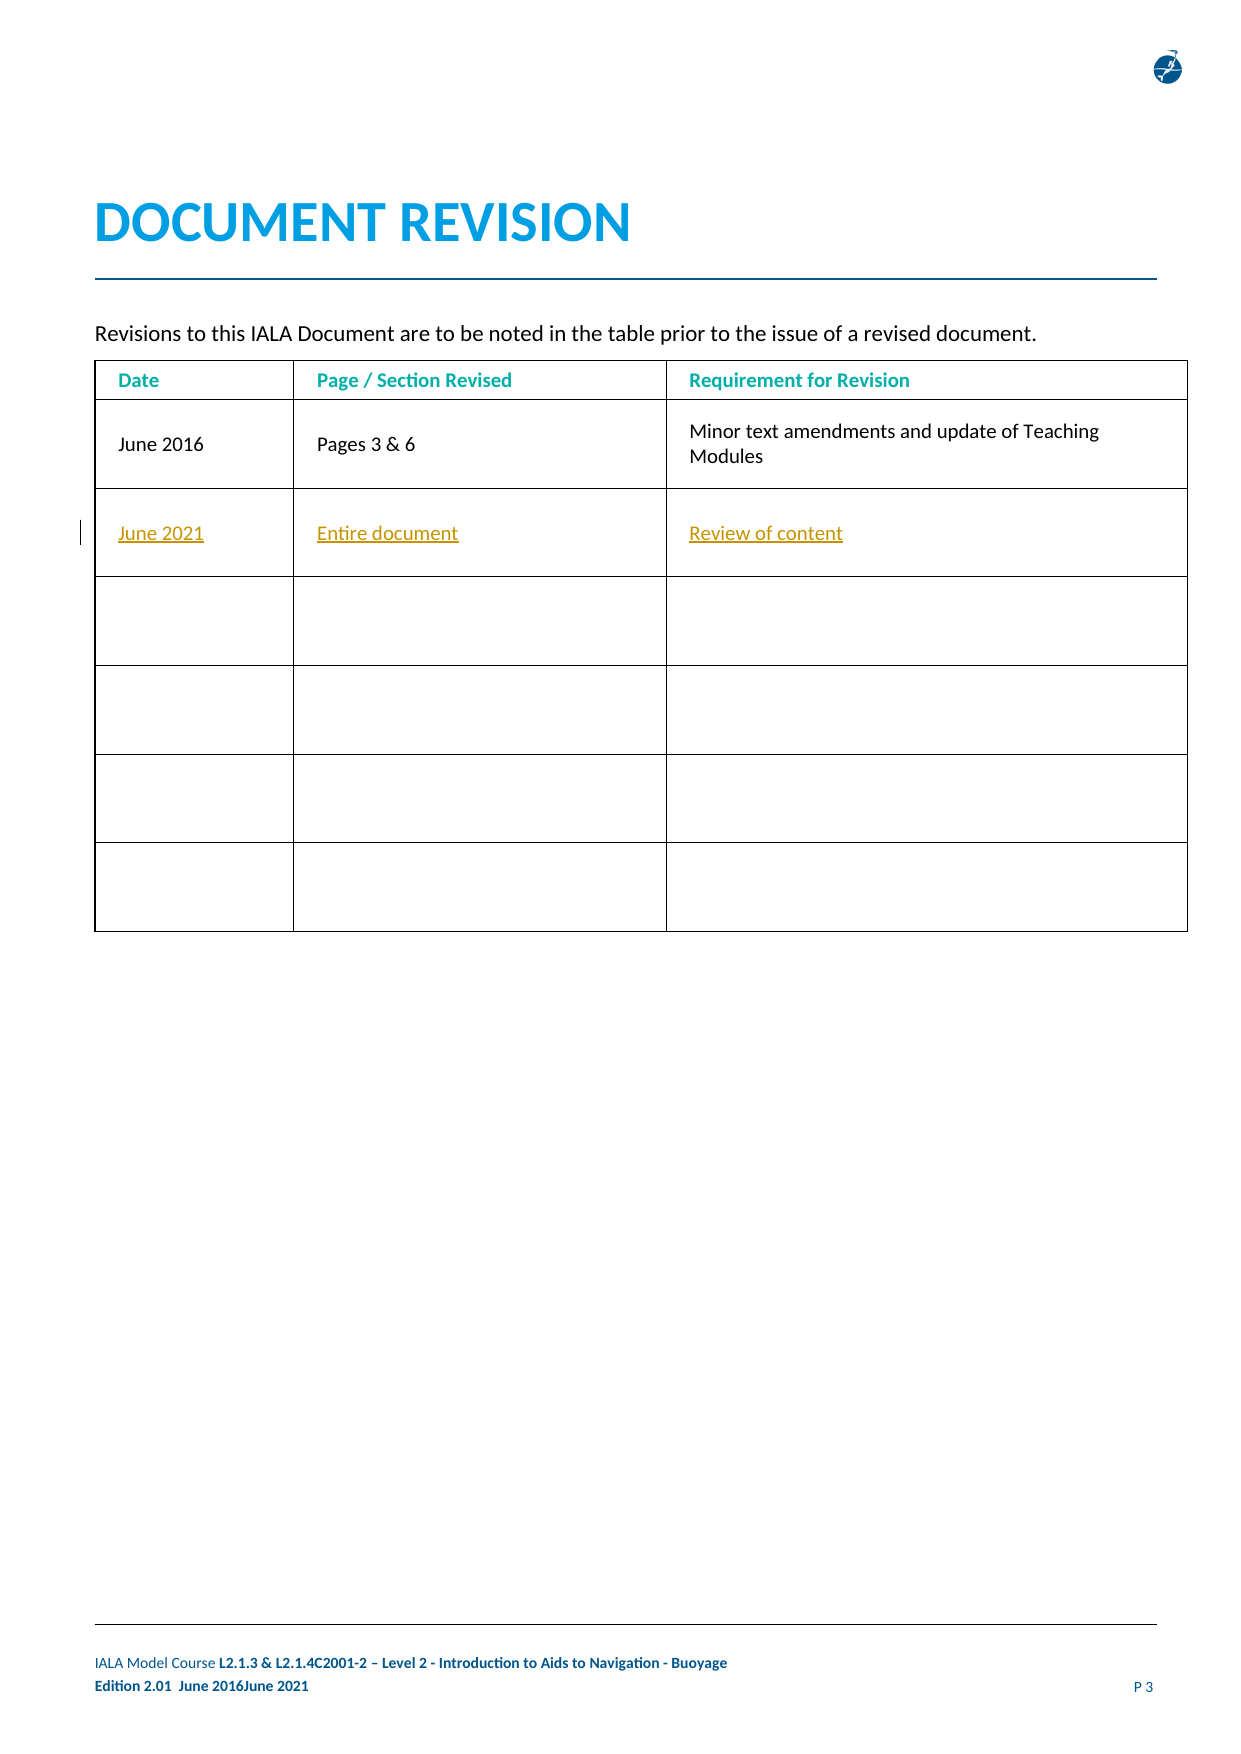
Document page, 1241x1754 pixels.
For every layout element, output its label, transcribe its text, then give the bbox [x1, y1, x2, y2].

table_cell [294, 577, 666, 665]
text Revisions to this IALA Document are to be noted in the table prior to the issue of a revised document. [94, 319, 1157, 347]
table_cell [294, 489, 666, 576]
table_cell Pages 3 & 6 [294, 400, 666, 488]
table_cell [667, 843, 1187, 931]
table_cell [294, 843, 666, 931]
table_cell [96, 577, 293, 665]
table_cell [96, 666, 293, 753]
table_cell [667, 666, 1187, 753]
table_header Page / Section Revised [294, 361, 666, 399]
table_cell [96, 489, 293, 576]
table_cell June 2016 [96, 400, 293, 488]
table_cell [96, 843, 293, 931]
table_cell [667, 489, 1187, 576]
table_cell [667, 577, 1187, 665]
picture [1122, 0, 1241, 119]
table_cell Minor text amendments and update of Teaching Modules [667, 400, 1187, 488]
table_header Requirement for Revision [667, 361, 1187, 399]
table_cell [667, 755, 1187, 842]
table_cell [96, 755, 293, 842]
table_cell [294, 666, 666, 753]
table_header Date [96, 361, 293, 399]
table_cell [294, 755, 666, 842]
